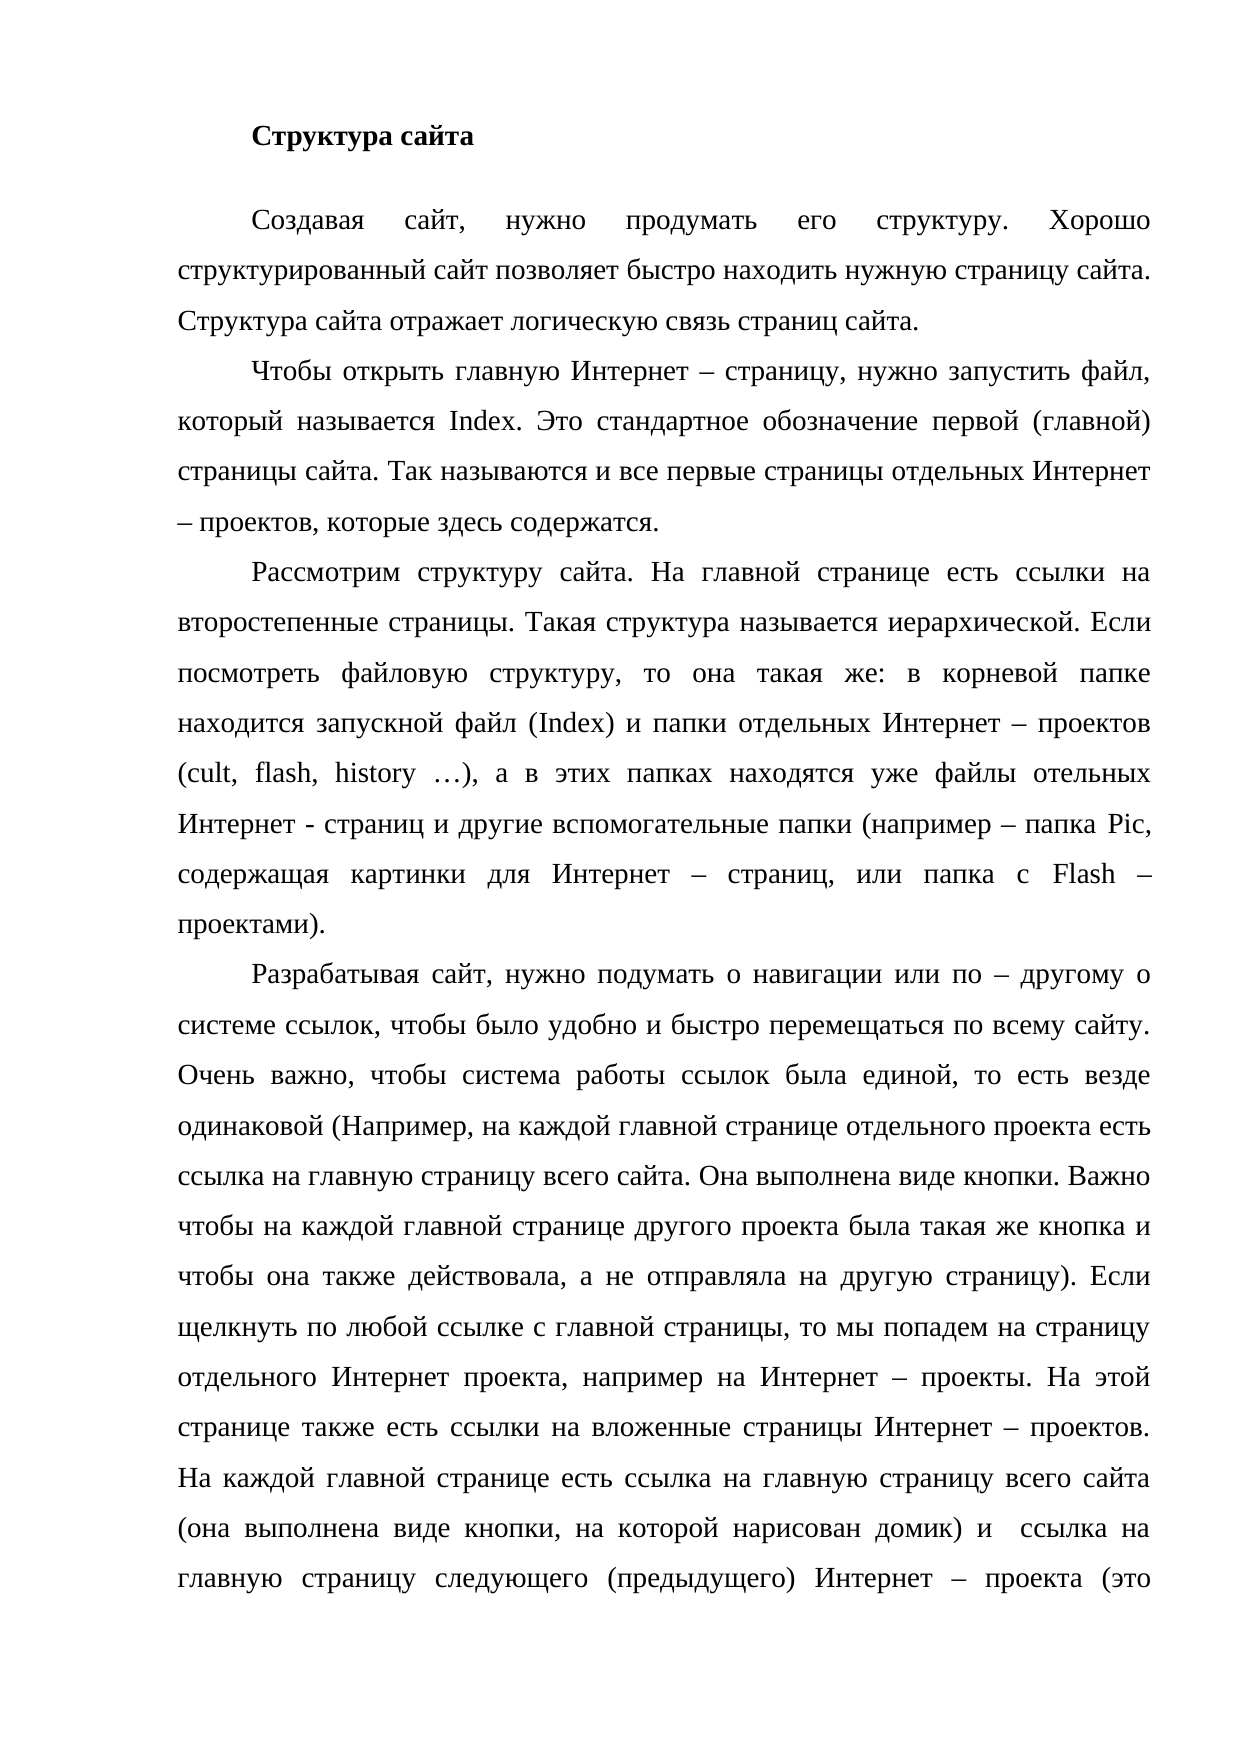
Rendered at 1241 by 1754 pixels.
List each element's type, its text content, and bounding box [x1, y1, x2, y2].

subtitle Структура сайта [177, 118, 1152, 152]
text Рассмотрим структуру сайта. На главной странице есть ссылки на второстепенные страницы. Такая структура называется иерархической. Если посмотреть файловую структуру, то она такая же: в корневой папке находится запускной файл (Index) и папки отдельных Интернет – проектов (cult, flash, history …), а в этих папках находятся уже файлы отельных Интернет - страниц и другие вспомогательные папки (например – папка Pic, содержащая картинки для Интернет – страниц, или папка с Flash – проектами). [177, 554, 1152, 940]
text Чтобы открыть главную Интернет – страницу, нужно запустить файл, который называется Index. Это стандартное обозначение первой (главной) страницы сайта. Так называются и все первые страницы отдельных Интернет – проектов, которые здесь содержатся. [177, 353, 1152, 537]
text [177, 957, 1152, 1594]
text Создавая сайт, нужно продумать его структуру. Хорошо структурированный сайт позволяет быстро находить нужную страницу сайта. Структура сайта отражает логическую связь страниц сайта. [177, 202, 1152, 336]
